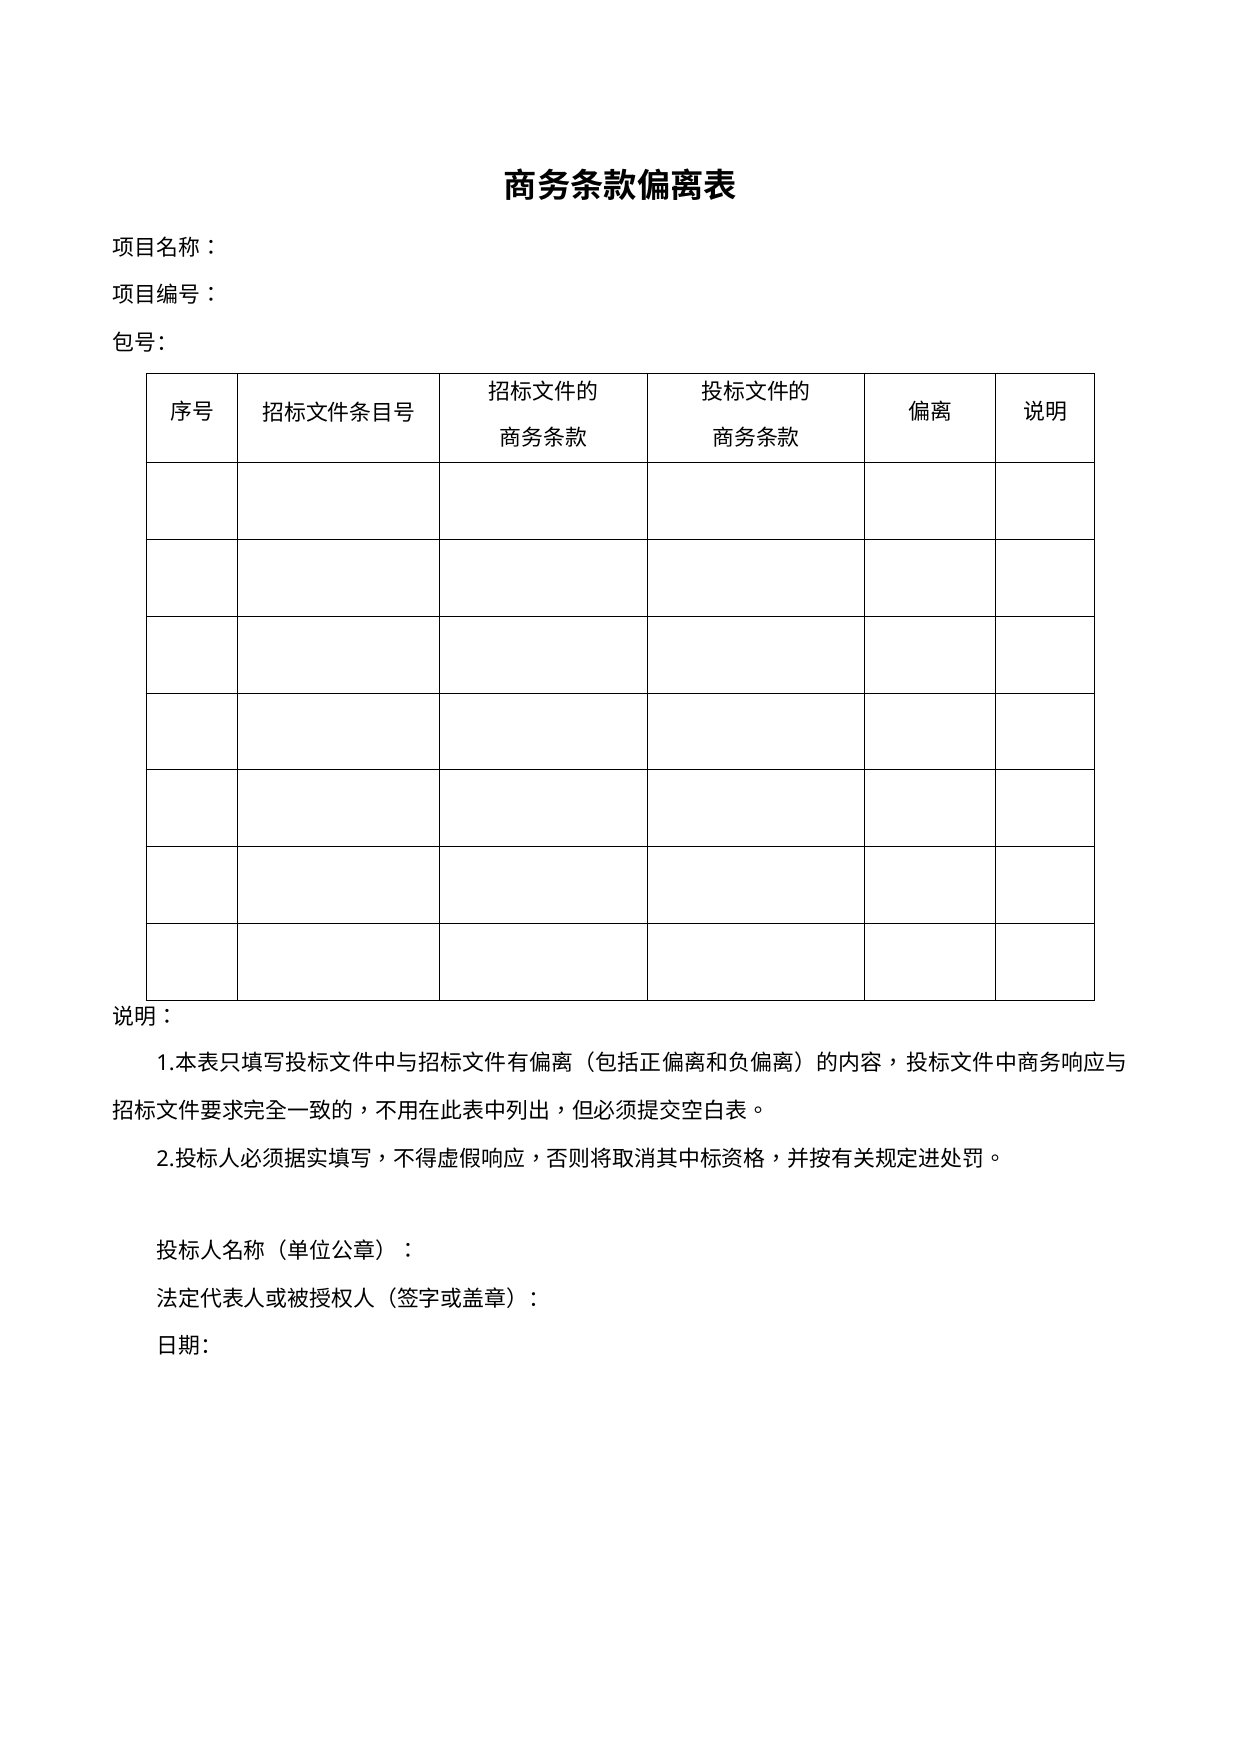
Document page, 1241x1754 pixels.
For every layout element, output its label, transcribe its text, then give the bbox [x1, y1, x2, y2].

table_cell [996, 694, 1094, 769]
text 法定代表人或被授权人（签字或盖章）： [112, 1281, 1128, 1312]
table_header 招标文件的 商务条款 [440, 374, 647, 462]
table_cell [440, 924, 647, 1000]
table_header 招标文件条目号 [238, 374, 439, 462]
table_cell [440, 847, 647, 923]
text 商务条款偏离表 [112, 162, 1128, 207]
table_cell [440, 617, 647, 693]
table_cell [440, 770, 647, 846]
table_header 投标文件的 商务条款 [648, 374, 864, 462]
table_cell [865, 770, 995, 846]
table_cell [865, 540, 995, 616]
table_cell [996, 463, 1094, 539]
table_cell [147, 694, 237, 769]
table_cell [865, 617, 995, 693]
table_cell [865, 847, 995, 923]
text 2.投标人必须据实填写，不得虚假响应，否则将取消其中标资格，并按有关规定进处罚。 [112, 1141, 1128, 1172]
text 1.本表只填写投标文件中与招标文件有偏离（包括正偏离和负偏离）的内容，投标文件中商务响应与招标文件要求完全一致的，不用在此表中列出，但必须提交空白表。 [112, 1045, 1128, 1125]
table_cell [996, 924, 1094, 1000]
table_cell [865, 694, 995, 769]
table_cell [238, 924, 439, 1000]
table_cell [238, 694, 439, 769]
table_cell [440, 694, 647, 769]
text 包号： [112, 325, 1128, 357]
table_cell [440, 540, 647, 616]
table_header 说明 [996, 374, 1094, 462]
table_cell [147, 540, 237, 616]
table_cell [648, 770, 864, 846]
text 项目编号： [112, 277, 1128, 310]
table_cell [996, 617, 1094, 693]
text 投标人名称（单位公章）： [112, 1233, 1128, 1265]
table_cell [440, 463, 647, 539]
table_cell [147, 847, 237, 923]
table_cell [147, 924, 237, 1000]
table_cell [238, 540, 439, 616]
table_cell [648, 540, 864, 616]
table_cell [648, 694, 864, 769]
table_cell [865, 924, 995, 1000]
table_header 序号 [147, 374, 237, 462]
text 日期： [112, 1328, 1128, 1360]
table_cell [996, 770, 1094, 846]
table_cell [865, 463, 995, 539]
table_cell [648, 847, 864, 923]
table_cell [238, 463, 439, 539]
table_cell [238, 617, 439, 693]
table_cell [648, 617, 864, 693]
table_cell [238, 770, 439, 846]
table_cell [648, 463, 864, 539]
table_cell [147, 770, 237, 846]
table_cell [996, 847, 1094, 923]
text 说明： [112, 1001, 1128, 1031]
table_cell [147, 617, 237, 693]
table_cell [147, 463, 237, 539]
text 项目名称： [112, 230, 1128, 263]
table_header 偏离 [865, 374, 995, 462]
table_cell [648, 924, 864, 1000]
table_cell [996, 540, 1094, 616]
table_cell [238, 847, 439, 923]
